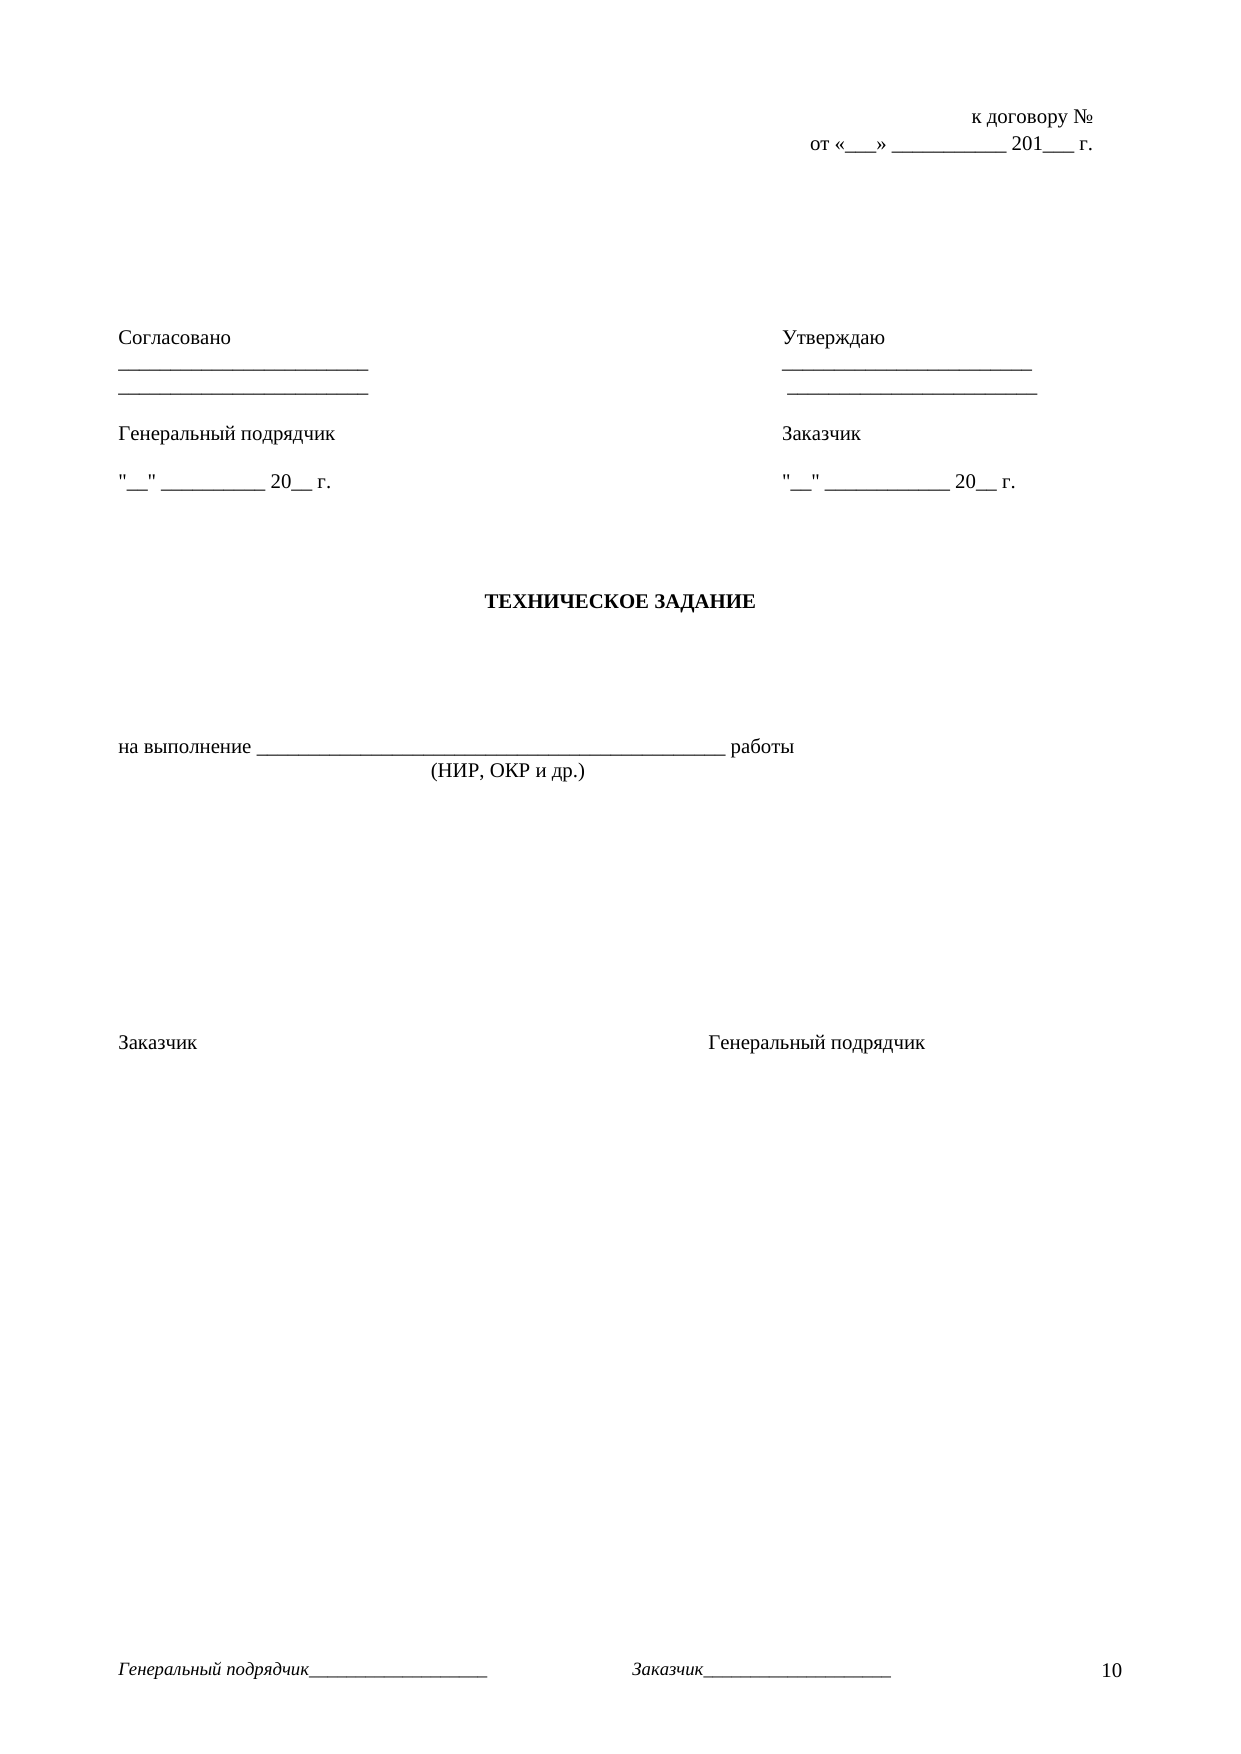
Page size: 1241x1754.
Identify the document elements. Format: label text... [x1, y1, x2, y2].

text к договору № [118, 104, 1093, 128]
text Заказчик Генеральный подрядчик [118, 1030, 1122, 1054]
text от «___» ___________ 201___ г. [118, 131, 1093, 155]
text на выполнение _____________________________________________ работы [118, 734, 1122, 758]
text Генеральный подрядчик Заказчик [118, 421, 1122, 445]
text (НИР, ОКР и др.) [118, 758, 1122, 782]
text ТЕХНИЧЕСКОЕ ЗАДАНИЕ [118, 589, 1122, 613]
text ________________________ ________________________ [118, 349, 1122, 373]
text "__" __________ 20__ г. "__" ____________ 20__ г. [118, 469, 1122, 493]
text ________________________ ________________________ [118, 373, 1122, 397]
text Согласовано Утверждаю [118, 324, 1122, 349]
